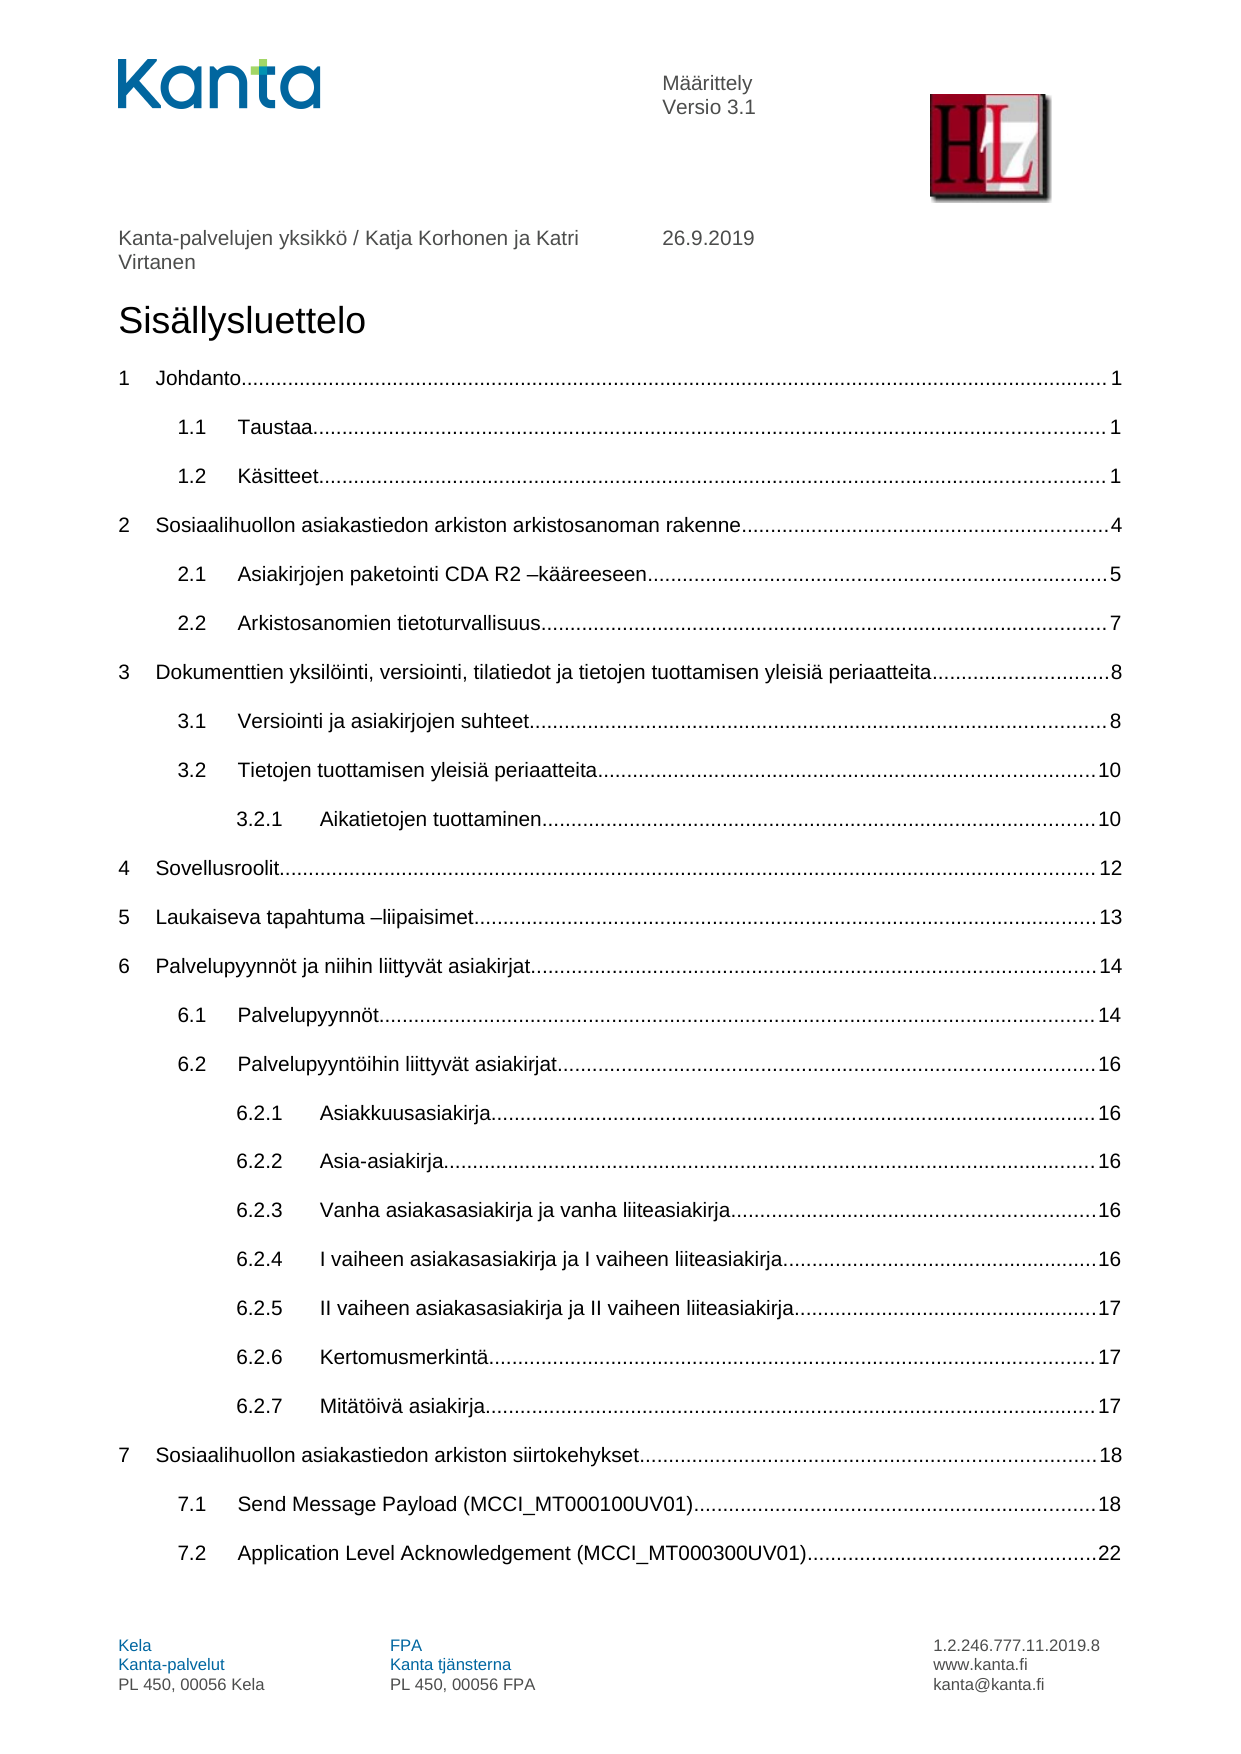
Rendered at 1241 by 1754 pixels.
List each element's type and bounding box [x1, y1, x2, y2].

picture [118, 59, 321, 109]
picture [930, 94, 1053, 203]
